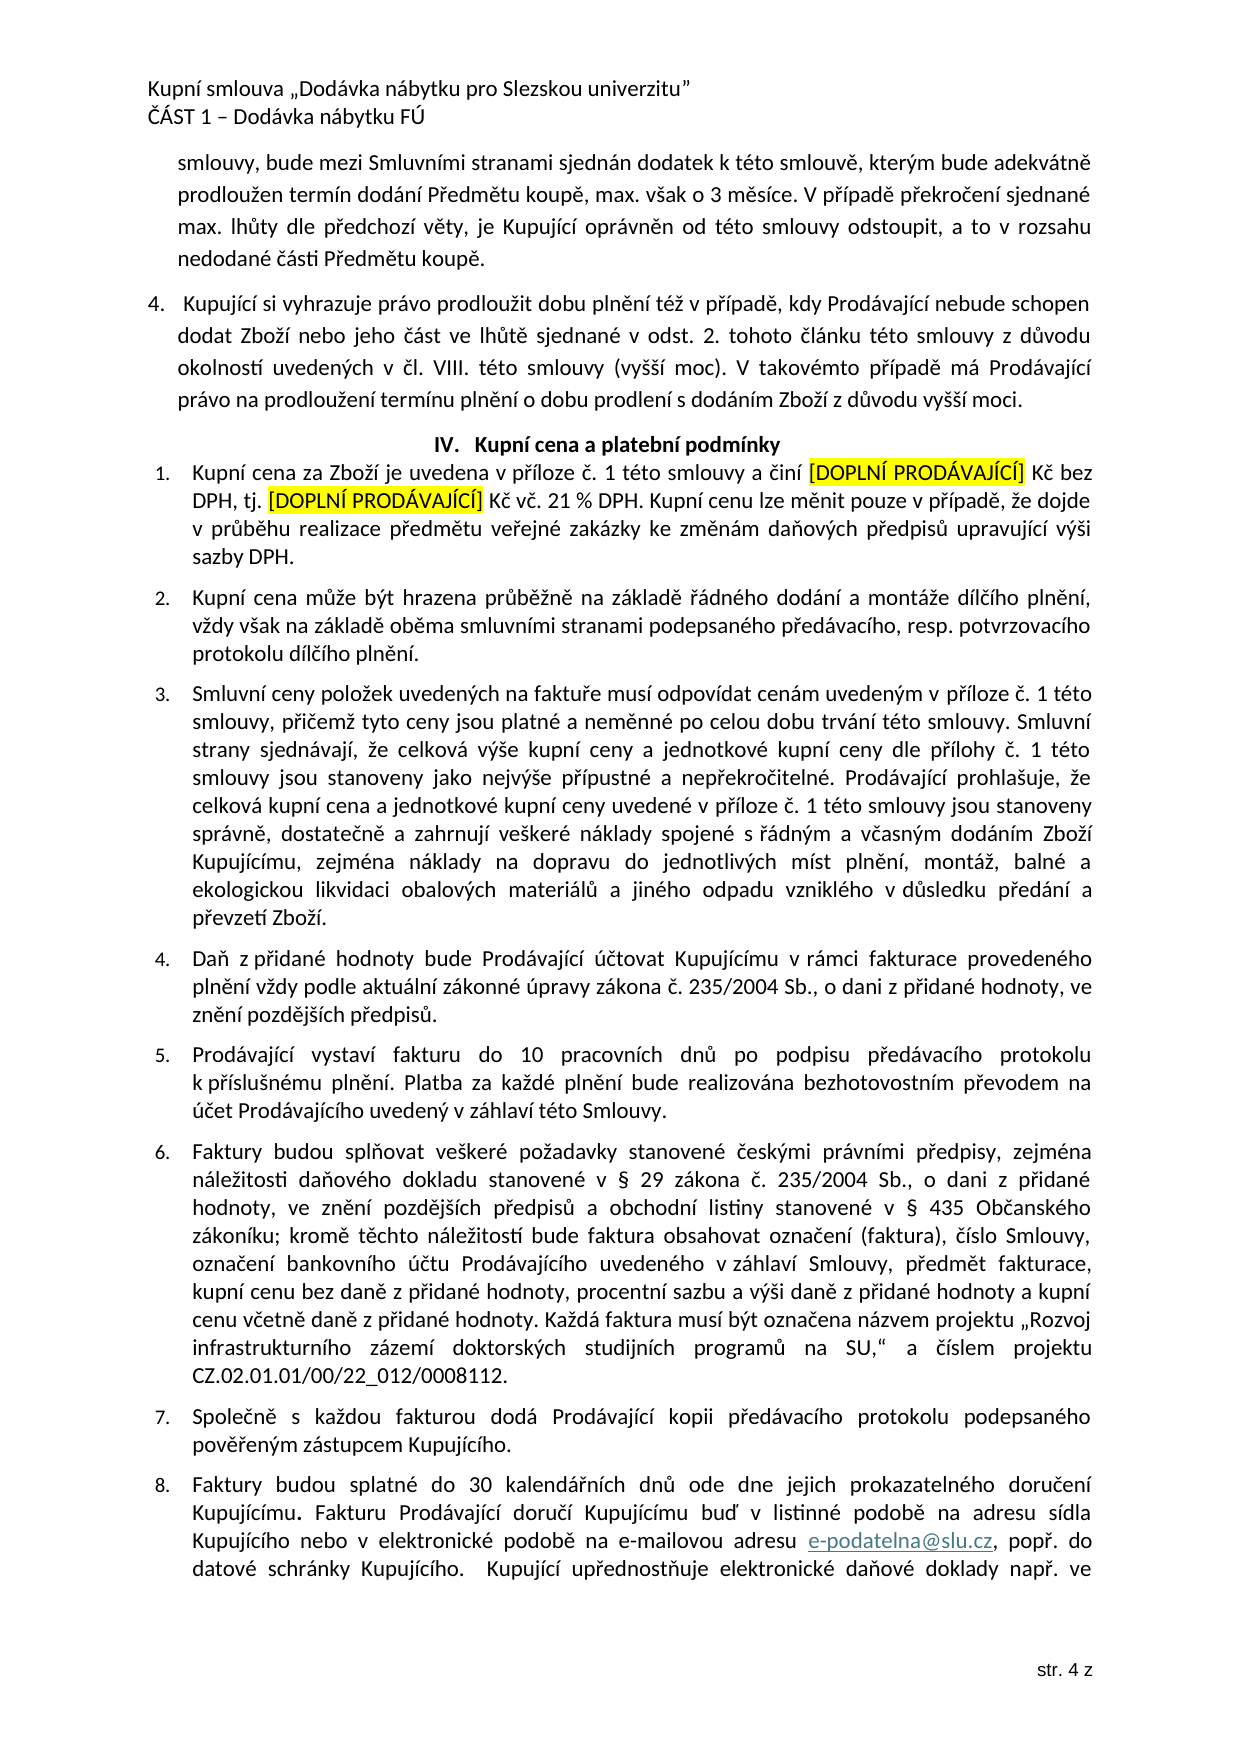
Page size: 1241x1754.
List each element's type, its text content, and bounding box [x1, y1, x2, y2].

subtitle Prodávající vystaví fakturu do 10 pracovních dnů po podpisu předávacího protokolu k příslušnému plnění. Platba za každé plnění bude realizována bezhotovostním převodem na účet Prodávajícího uvedený v záhlaví této Smlouvy. [154, 1041, 1093, 1124]
subtitle Smluvní ceny položek uvedených na faktuře musí odpovídat cenám uvedeným v příloze č. 1 této smlouvy, přičemž tyto ceny jsou platné a neměnné po celou dobu trvání této smlouvy. Smluvní strany sjednávají, že celková výše kupní ceny a jednotkové kupní ceny dle přílohy č. 1 této smlouvy jsou stanoveny jako nejvýše přípustné a nepřekročitelné. Prodávající prohlašuje, že celková kupní cena a jednotkové kupní ceny uvedené v příloze č. 1 této smlouvy jsou stanoveny správně, dostatečně a zahrnují veškeré náklady spojené s řádným a včasným dodáním Zboží Kupujícímu, zejména náklady na dopravu do jednotlivých míst plnění, montáž, balné a ekologickou likvidaci obalových materiálů a jiného odpadu vzniklého v důsledku předání a převzetí Zboží. [154, 679, 1093, 931]
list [148, 148, 1093, 272]
list Kupující si vyhrazuje právo prodloužit dobu plnění též v případě, kdy Prodávající nebude schopen dodat Zboží nebo jeho část ve lhůtě sjednané v odst. 2. tohoto článku této smlouvy z důvodu okolností uvedených v čl. VIII. této smlouvy (vyšší moc). V takovémto případě má Prodávající právo na prodloužení termínu plnění o dobu prodlení s dodáním Zboží z důvodu vyšší moci. [148, 289, 1093, 413]
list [154, 1470, 1093, 1582]
subtitle Společně s každou fakturou dodá Prodávající kopii předávacího protokolu podepsaného pověřeným zástupcem Kupujícího. [154, 1402, 1093, 1458]
subtitle Kupní cena za Zboží je uvedena v příloze č. 1 této smlouvy a činí [DOPLNÍ PRODÁVAJÍCÍ] Kč bez DPH, tj. [DOPLNÍ PRODÁVAJÍCÍ] Kč vč. 21 % DPH. Kupní cenu lze měnit pouze v případě, že dojde v průběhu realizace předmětu veřejné zakázky ke změnám daňových předpisů upravující výši sazby DPH. [154, 458, 1093, 570]
list Kupní cena a platební podmínky [148, 430, 1093, 458]
subtitle Daň z přidané hodnoty bude Prodávající účtovat Kupujícímu v rámci fakturace provedeného plnění vždy podle aktuální zákonné úpravy zákona č. 235/2004 Sb., o dani z přidané hodnoty, ve znění pozdějších předpisů. [154, 944, 1093, 1028]
subtitle Kupní cena může být hrazena průběžně na základě řádného dodání a montáže dílčího plnění, vždy však na základě oběma smluvními stranami podepsaného předávacího, resp. potvrzovacího protokolu dílčího plnění. [154, 583, 1093, 667]
subtitle Faktury budou splňovat veškeré požadavky stanovené českými právními předpisy, zejména náležitosti daňového dokladu stanovené v § 29 zákona č. 235/2004 Sb., o dani z přidané hodnoty, ve znění pozdějších předpisů a obchodní listiny stanovené v § 435 Občanského zákoníku; kromě těchto náležitostí bude faktura obsahovat označení (faktura), číslo Smlouvy, označení bankovního účtu Prodávajícího uvedeného v záhlaví Smlouvy, předmět fakturace, kupní cenu bez daně z přidané hodnoty, procentní sazbu a výši daně z přidané hodnoty a kupní cenu včetně daně z přidané hodnoty. Každá faktura musí být označena názvem projektu „Rozvoj infrastrukturního zázemí doktorských studijních programů na SU,“ a číslem projektu CZ.02.01.01/00/22_012/0008112. [154, 1137, 1093, 1389]
